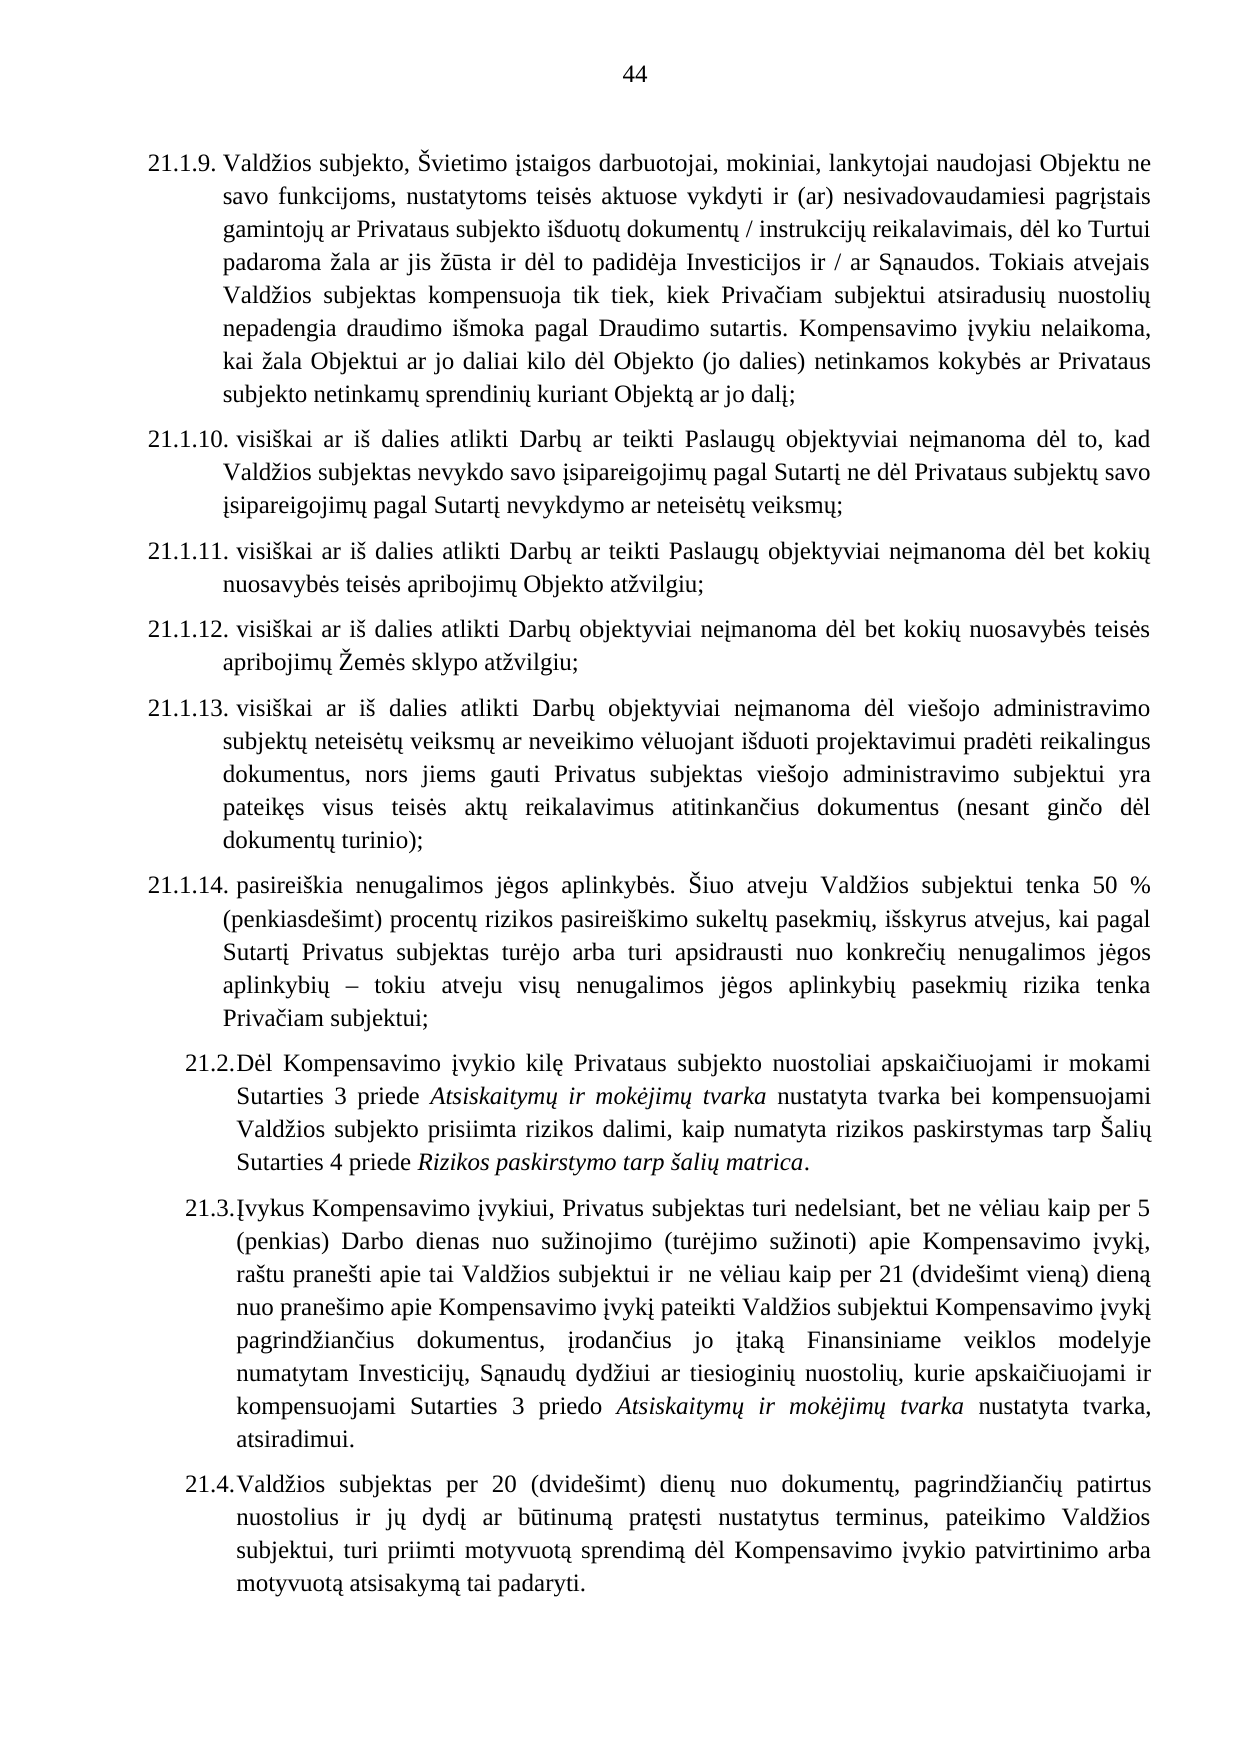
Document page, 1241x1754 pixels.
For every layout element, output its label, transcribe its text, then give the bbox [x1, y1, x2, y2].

list visiškai ar iš dalies atlikti Darbų ar teikti Paslaugų objektyviai neįmanoma dėl to, kad Valdžios subjektas nevykdo savo įsipareigojimų pagal Sutartį ne dėl Privataus subjektų savo įsipareigojimų pagal Sutartį nevykdymo ar neteisėtų veiksmų; [148, 424, 1152, 519]
list visiškai ar iš dalies atlikti Darbų ar teikti Paslaugų objektyviai neįmanoma dėl bet kokių nuosavybės teisės apribojimų Objekto atžvilgiu; [148, 536, 1152, 598]
list Valdžios subjekto, Švietimo įstaigos darbuotojai, mokiniai, lankytojai naudojasi Objektu ne savo funkcijoms, nustatytoms teisės aktuose vykdyti ir (ar) nesivadovaudamiesi pagrįstais gamintojų ar Privataus subjekto išduotų dokumentų / instrukcijų reikalavimais, dėl ko Turtui padaroma žala ar jis žūsta ir dėl to padidėja Investicijos ir / ar Sąnaudos. Tokiais atvejais Valdžios subjektas kompensuoja tik tiek, kiek Privačiam subjektui atsiradusių nuostolių nepadengia draudimo išmoka pagal Draudimo sutartis. Kompensavimo įvykiu nelaikoma, kai žala Objektui ar jo daliai kilo dėl Objekto (jo dalies) netinkamos kokybės ar Privataus subjekto netinkamų sprendinių kuriant Objektą ar jo dalį; [148, 148, 1152, 408]
list visiškai ar iš dalies atlikti Darbų objektyviai neįmanoma dėl viešojo administravimo subjektų neteisėtų veiksmų ar neveikimo vėluojant išduoti projektavimui pradėti reikalingus dokumentus, nors jiems gauti Privatus subjektas viešojo administravimo subjektui yra pateikęs visus teisės aktų reikalavimus atitinkančius dokumentus (nesant ginčo dėl dokumentų turinio); [148, 693, 1152, 854]
list visiškai ar iš dalies atlikti Darbų objektyviai neįmanoma dėl bet kokių nuosavybės teisės apribojimų Žemės sklypo atžvilgiu; [148, 614, 1152, 676]
text Valdžios subjektas per 20 (dvidešimt) dienų nuo dokumentų, pagrindžiančių patirtus nuostolius ir jų dydį ar būtinumą pratęsti nustatytus terminus, pateikimo Valdžios subjektui, turi priimti motyvuotą sprendimą dėl Kompensavimo įvykio patvirtinimo arba motyvuotą atsisakymą tai padaryti. [185, 1469, 1152, 1597]
text Dėl Kompensavimo įvykio kilę Privataus subjekto nuostoliai apskaičiuojami ir mokami Sutarties 3 priede Atsiskaitymų ir mokėjimų tvarka nustatyta tvarka bei kompensuojami Valdžios subjekto prisiimta rizikos dalimi, kaip numatyta rizikos paskirstymas tarp Šalių Sutarties 4 priede Rizikos paskirstymo tarp šalių matrica. [185, 1048, 1152, 1176]
list pasireiškia nenugalimos jėgos aplinkybės. Šiuo atveju Valdžios subjektui tenka 50 % (penkiasdešimt) procentų rizikos pasireiškimo sukeltų pasekmių, išskyrus atvejus, kai pagal Sutartį Privatus subjektas turėjo arba turi apsidrausti nuo konkrečių nenugalimos jėgos aplinkybių – tokiu atveju visų nenugalimos jėgos aplinkybių pasekmių rizika tenka Privačiam subjektui; [148, 871, 1152, 1031]
text Įvykus Kompensavimo įvykiui, Privatus subjektas turi nedelsiant, bet ne vėliau kaip per 5 (penkias) Darbo dienas nuo sužinojimo (turėjimo sužinoti) apie Kompensavimo įvykį, raštu pranešti apie tai Valdžios subjektui ir ne vėliau kaip per 21 (dvidešimt vieną) dieną nuo pranešimo apie Kompensavimo įvykį pateikti Valdžios subjektui Kompensavimo įvykį pagrindžiančius dokumentus, įrodančius jo įtaką Finansiniame veiklos modelyje numatytam Investicijų, Sąnaudų dydžiui ar tiesioginių nuostolių, kurie apskaičiuojami ir kompensuojami Sutarties 3 priedo Atsiskaitymų ir mokėjimų tvarka nustatyta tvarka, atsiradimui. [185, 1193, 1152, 1453]
